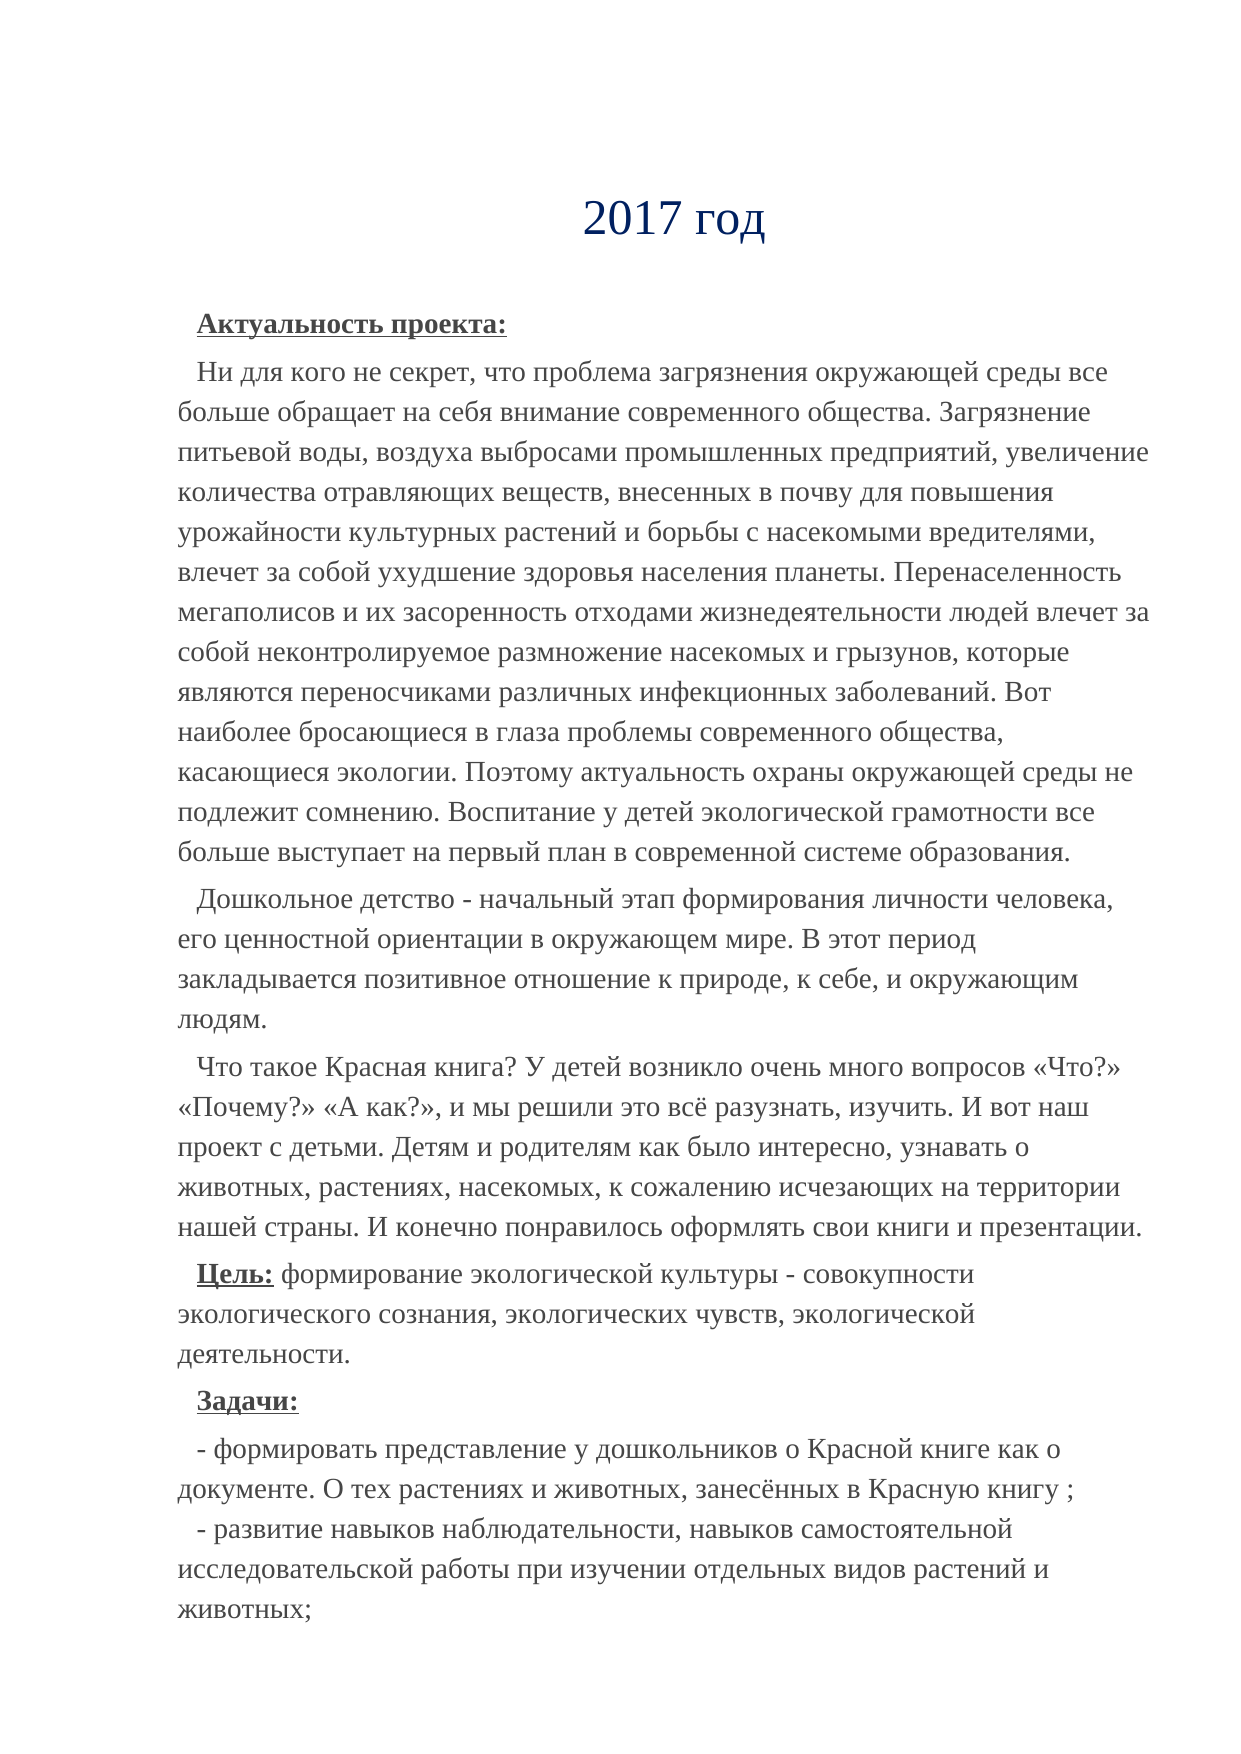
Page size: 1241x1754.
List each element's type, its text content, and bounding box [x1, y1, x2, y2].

text Ни для кого не секрет, что проблема загрязнения окружающей среды все больше обращает на себя внимание современного общества. Загрязнение питьевой воды, воздуха выбросами промышленных предприятий, увеличение количества отравляющих веществ, внесенных в почву для повышения урожайности культурных растений и борьбы с насекомыми вредителями, влечет за собой ухудшение здоровья населения планеты. Перенаселенность мегаполисов и их засоренность отходами жизнедеятельности людей влечет за собой неконтролируемое размножение насекомых и грызунов, которые являются переносчиками различных инфекционных заболеваний. Вот наиболее бросающиеся в глаза проблемы современного общества, касающиеся экологии. Поэтому актуальность охраны окружающей среды не подлежит сомнению. Воспитание у детей экологической грамотности все больше выступает на первый план в современной системе образования. [177, 347, 1152, 867]
text Что такое Красная книга? У детей возникло очень много вопросов «Что?» «Почему?» «А как?», и мы решили это всё разузнать, изучить. И вот наш проект с детьми. Детям и родителям как было интересно, узнавать о животных, растениях, насекомых, к сожалению исчезающих на территории нашей страны. И конечно понравилось оформлять свои книги и презентации. [177, 1042, 1152, 1242]
text Актуальность проекта: [177, 300, 1152, 340]
text Задачи: [177, 1377, 1152, 1417]
text Цель: формирование экологической культуры - совокупности экологического сознания, экологических чувств, экологической деятельности. [177, 1250, 1152, 1370]
text - развитие навыков наблюдательности, навыков самостоятельной исследовательской работы при изучении отдельных видов растений и животных; [177, 1504, 1152, 1624]
text - формировать представление у дошкольников о Красной книге как о документе. О тех растениях и животных, занесённых в Красную книгу ; [177, 1424, 1152, 1504]
text 2017 год [177, 188, 1152, 245]
text Дошкольное детство - начальный этап формирования личности человека, его ценностной ориентации в окружающем мире. В этот период закладывается позитивное отношение к природе, к себе, и окружающим людям. [177, 875, 1152, 1035]
